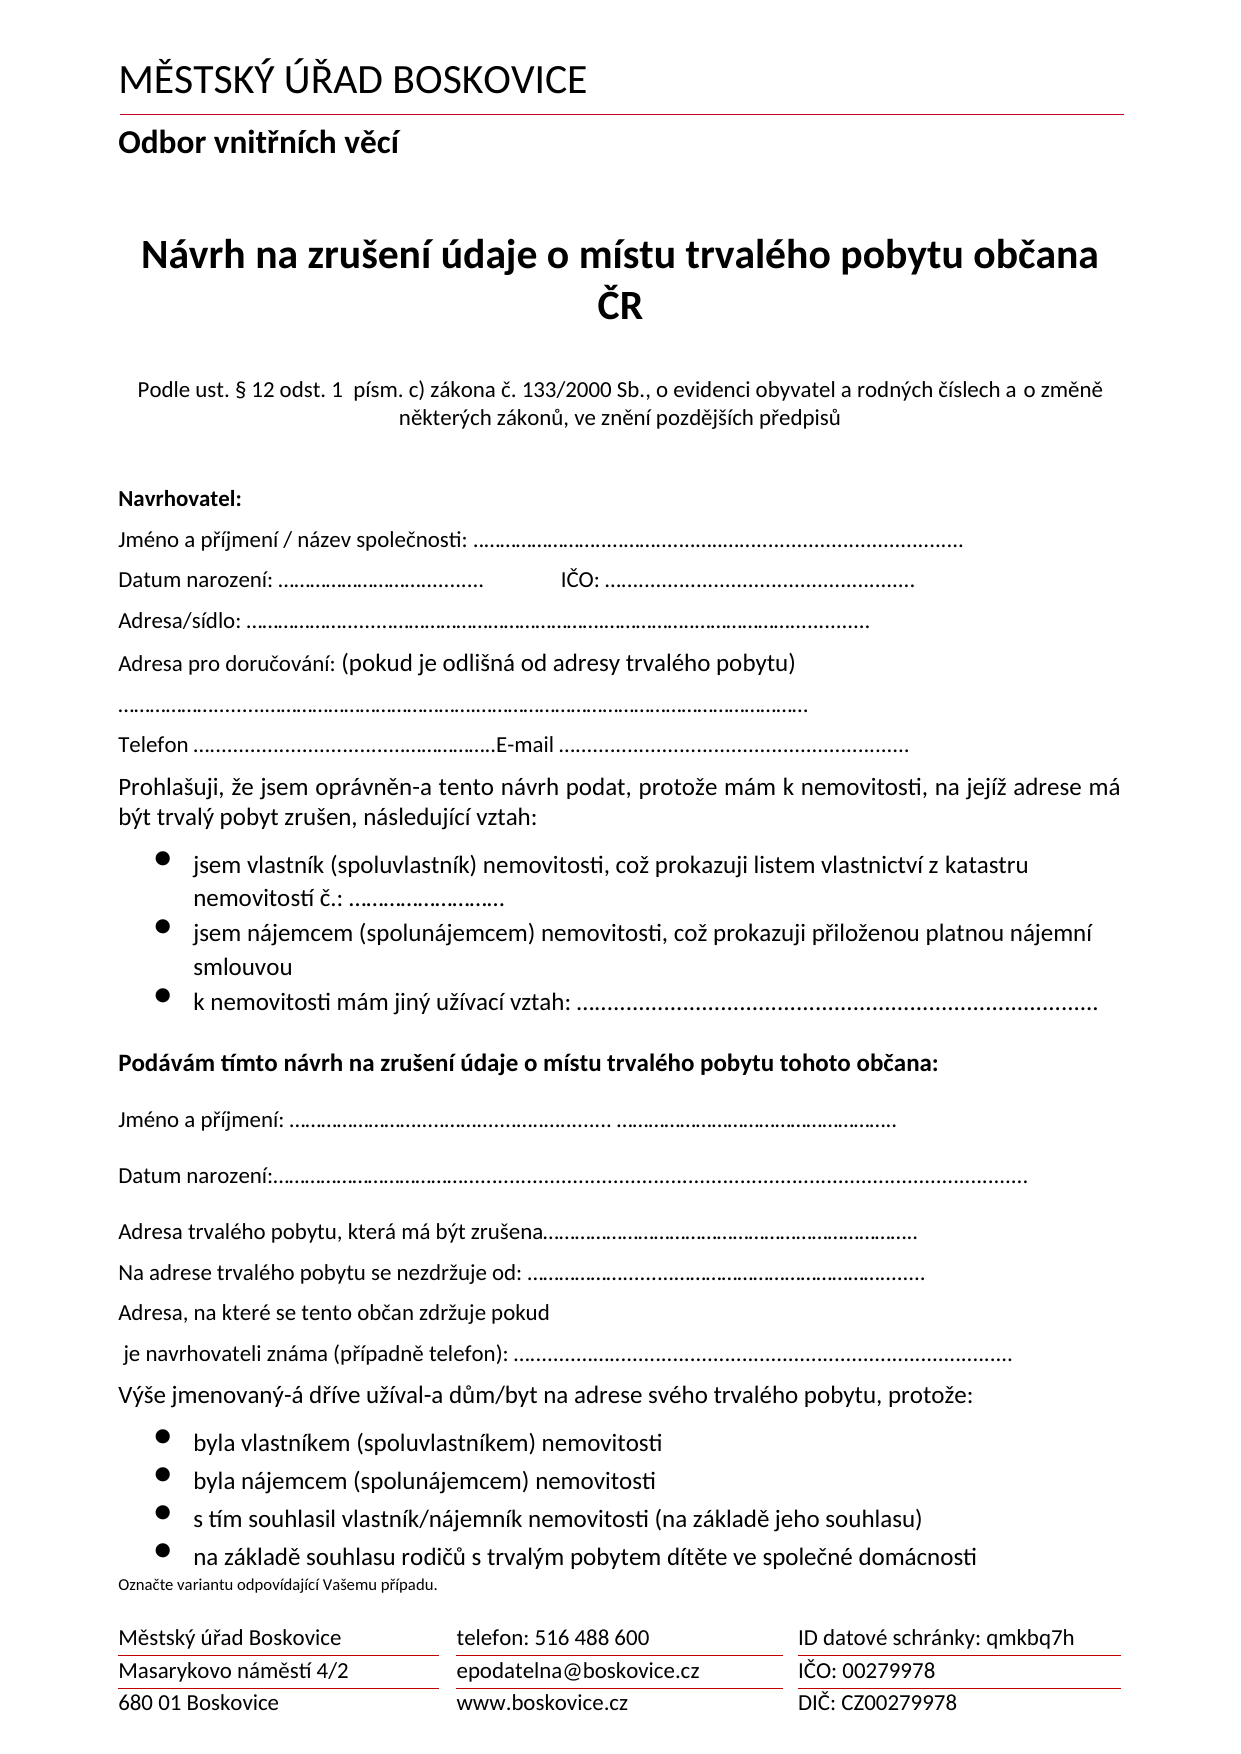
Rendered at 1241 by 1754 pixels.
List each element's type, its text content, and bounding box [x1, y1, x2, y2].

list jsem nájemcem (spolunájemcem) nemovitosti, což prokazuji přiloženou platnou nájemní smlouvou [156, 913, 1122, 981]
text Označte variantu odpovídající Vašemu případu. [118, 1574, 1122, 1594]
list s tím souhlasil vlastník/nájemník nemovitosti (na základě jeho souhlasu) [156, 1498, 1122, 1536]
text Výše jmenovaný-á dříve užíval-a dům/byt na adrese svého trvalého pobytu, protože: [118, 1379, 1122, 1410]
text Navrhovatel: [118, 484, 1122, 513]
list byla nájemcem (spolunájemcem) nemovitosti [156, 1461, 1122, 1498]
text Podle ust. § 12 odst. 1 písm. c) zákona č. 133/2000 Sb., o evidenci obyvatel a rodných číslech a o změně některých zákonů, ve znění pozdějších předpisů [118, 376, 1122, 432]
text Adresa pro doručování: (pokud je odlišná od adresy trvalého pobytu) [118, 647, 1122, 677]
text Na adrese trvalého pobytu se nezdržuje od: ……………….........…………………………………........ [118, 1258, 1122, 1286]
list k nemovitosti mám jiný užívací vztah: …................................................................................ [156, 981, 1122, 1019]
text Jméno a příjmení: …………………….....…….......…..…......... …………………………………………….. [118, 1105, 1122, 1133]
text Jméno a příjmení / název společnosti: ..………………….....…….......…..…....................................... [118, 525, 1122, 553]
text ……………….........………………………………….……………………………………………………… [118, 690, 1122, 718]
text Podávám tímto návrh na zrušení údaje o místu trvalého pobytu tohoto občana: [118, 1047, 1122, 1077]
list jsem vlastník (spoluvlastník) nemovitosti, což prokazuji listem vlastnictví z katastru nemovitostí č.: ……………………… [156, 844, 1122, 913]
text Adresa/sídlo: ……………….........………………………………….……………..……………….............. [118, 606, 1122, 634]
text Adresa trvalého pobytu, která má být zrušena…………………………………………………………….. [118, 1217, 1122, 1246]
list byla vlastníkem (spoluvlastníkem) nemovitosti [156, 1423, 1122, 1461]
text Prohlašuji, že jsem oprávněn-a tento návrh podat, protože mám k nemovitosti, na jejíž adrese má být trvalý pobyt zrušen, následující vztah: [118, 771, 1122, 832]
text je navrhovateli známa (případně telefon): …...........…...................................................................... [118, 1339, 1122, 1367]
subtitle Návrh na zrušení údaje o místu trvalého pobytu občana ČR [118, 228, 1122, 330]
text Datum narození:……………………………….................................................................................................. [118, 1161, 1122, 1189]
text Telefon …..................................……………..E-mail ….......................................................... [118, 730, 1122, 758]
list na základě souhlasu rodičů s trvalým pobytem dítěte ve společné domácnosti [156, 1536, 1122, 1574]
text Datum narození: ………………………........... IČO: …................................................... [118, 566, 1122, 594]
text Adresa, na které se tento občan zdržuje pokud [118, 1298, 1122, 1327]
